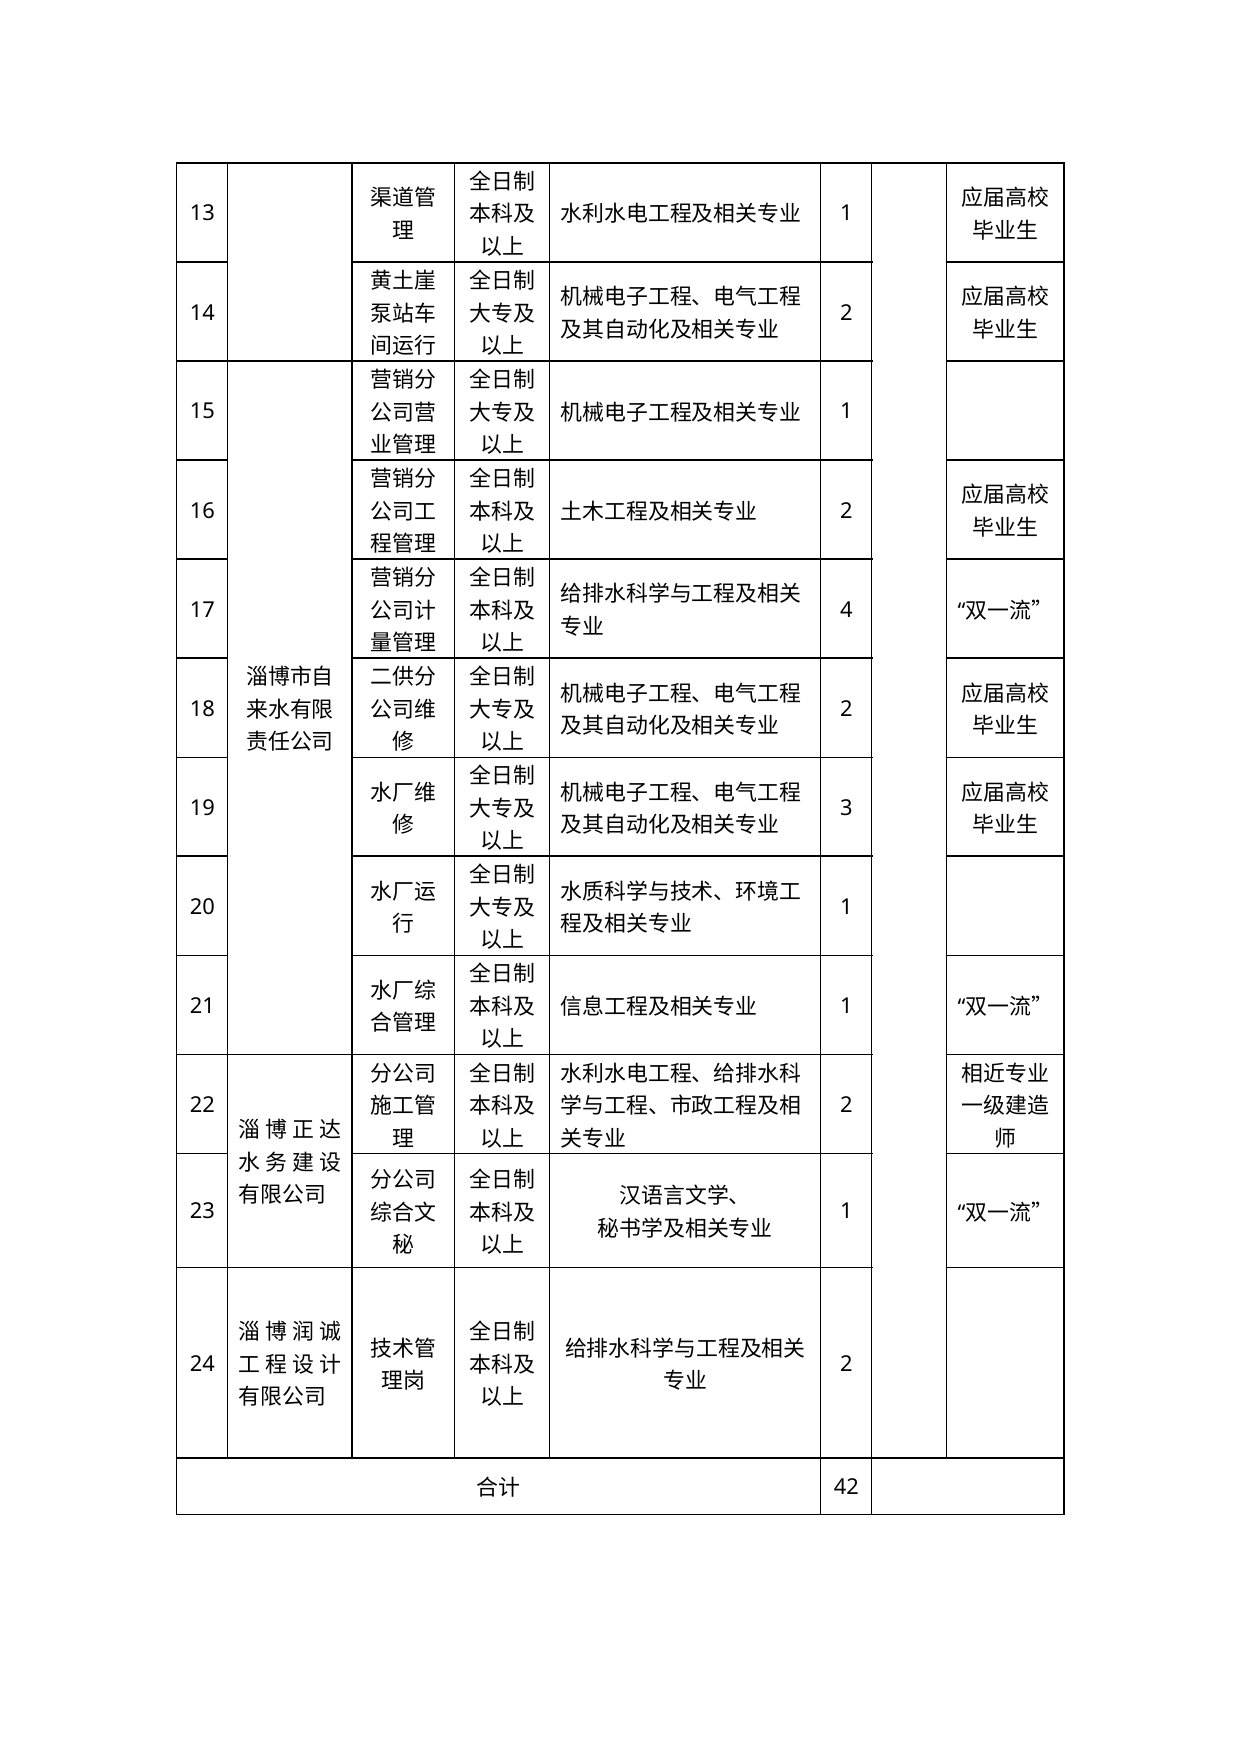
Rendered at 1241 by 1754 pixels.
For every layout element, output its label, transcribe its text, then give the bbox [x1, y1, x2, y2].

table_cell 2 [821, 659, 871, 756]
table_cell 机械电子工程、电气工程及其自动化及相关专业 [550, 659, 820, 756]
table_cell 水厂维修 [353, 758, 454, 855]
table_cell 应届高校 毕业生 [947, 164, 1063, 261]
table_cell 18 [177, 659, 227, 756]
table_cell 2 [821, 1268, 871, 1457]
table_cell “双一流” [947, 956, 1063, 1053]
table_cell [947, 857, 1063, 954]
table_cell 全日制大专及以上 [455, 362, 549, 459]
table_cell 相近专业一级建造师 [947, 1055, 1063, 1153]
table_cell 分公司综合文秘 [353, 1154, 454, 1267]
table_cell 合计 [177, 1459, 820, 1513]
table_cell 机械电子工程、电气工程及其自动化及相关专业 [550, 758, 820, 855]
table_cell [947, 362, 1063, 459]
table_cell 机械电子工程、电气工程及其自动化及相关专业 [550, 263, 820, 360]
table_cell 1 [821, 362, 871, 459]
table_cell 分公司施工管理 [353, 1055, 454, 1153]
table_cell 22 [177, 1055, 227, 1153]
table_cell 全日制本科及以上 [455, 164, 549, 261]
table_cell 2 [821, 1055, 871, 1153]
table_cell 21 [177, 956, 227, 1053]
table_cell 淄博润诚工程设计有限公司 [228, 1268, 351, 1457]
table_cell 15 [177, 362, 227, 459]
table_cell 土木工程及相关专业 [550, 461, 820, 558]
table_cell 营销分公司营业管理 [353, 362, 454, 459]
table_cell [947, 1268, 1063, 1457]
table_cell 1 [821, 1154, 871, 1267]
table_cell 淄博市自来水有限责任公司 [228, 362, 351, 1053]
table_cell 技术管理岗 [353, 1268, 454, 1457]
table_cell 20 [177, 857, 227, 954]
table_cell 渠道管理 [353, 164, 454, 261]
table_cell 应届高校 毕业生 [947, 758, 1063, 855]
table_cell 1 [821, 857, 871, 954]
table_cell 机械电子工程及相关专业 [550, 362, 820, 459]
table_cell [872, 1459, 1063, 1513]
table_cell 24 [177, 1268, 227, 1457]
table_cell 水质科学与技术、环境工程及相关专业 [550, 857, 820, 954]
table_cell 信息工程及相关专业 [550, 956, 820, 1053]
table_cell 应届高校 毕业生 [947, 461, 1063, 558]
table_cell 应届高校 毕业生 [947, 263, 1063, 360]
table_cell 全日制本科及以上 [455, 1268, 549, 1457]
table_cell 应届高校 毕业生 [947, 659, 1063, 756]
table_cell 营销分公司计量管理 [353, 560, 454, 657]
table_cell 二供分公司维修 [353, 659, 454, 756]
table_cell 水厂综合管理 [353, 956, 454, 1053]
table_cell 23 [177, 1154, 227, 1267]
table_cell 给排水科学与工程及相关专业 [550, 1268, 820, 1457]
table_cell 全日制本科及以上 [455, 1055, 549, 1153]
table_cell 3 [821, 758, 871, 855]
table_cell 全日制本科及以上 [455, 560, 549, 657]
table_cell 水利水电工程、给排水科学与工程、市政工程及相关专业 [550, 1055, 820, 1153]
table_cell 2 [821, 263, 871, 360]
table_cell 16 [177, 461, 227, 558]
table_cell 14 [177, 263, 227, 360]
table_cell 汉语言文学、 秘书学及相关专业 [550, 1154, 820, 1267]
table_cell 淄博正达水务建设有限公司 [228, 1055, 351, 1267]
table_cell 13 [177, 164, 227, 261]
table_cell “双一流” [947, 560, 1063, 657]
table_cell 水厂运行 [353, 857, 454, 954]
table_cell 1 [821, 956, 871, 1053]
table_cell 42 [821, 1459, 871, 1513]
table_cell 17 [177, 560, 227, 657]
table_cell 黄土崖泵站车间运行 [353, 263, 454, 360]
table_cell 全日制大专及以上 [455, 659, 549, 756]
table_cell 营销分公司工程管理 [353, 461, 454, 558]
table_cell 1 [821, 164, 871, 261]
table_cell 全日制大专及以上 [455, 263, 549, 360]
table_cell 水利水电工程及相关专业 [550, 164, 820, 261]
table_cell 2 [821, 461, 871, 558]
table_cell 4 [821, 560, 871, 657]
table_cell 全日制本科及以上 [455, 956, 549, 1053]
table_cell 19 [177, 758, 227, 855]
table_cell 全日制大专及以上 [455, 758, 549, 855]
table_cell 给排水科学与工程及相关专业 [550, 560, 820, 657]
table_cell 全日制大专及以上 [455, 857, 549, 954]
table_cell 全日制本科及以上 [455, 1154, 549, 1267]
table_cell “双一流” [947, 1154, 1063, 1267]
table_cell 全日制本科及以上 [455, 461, 549, 558]
